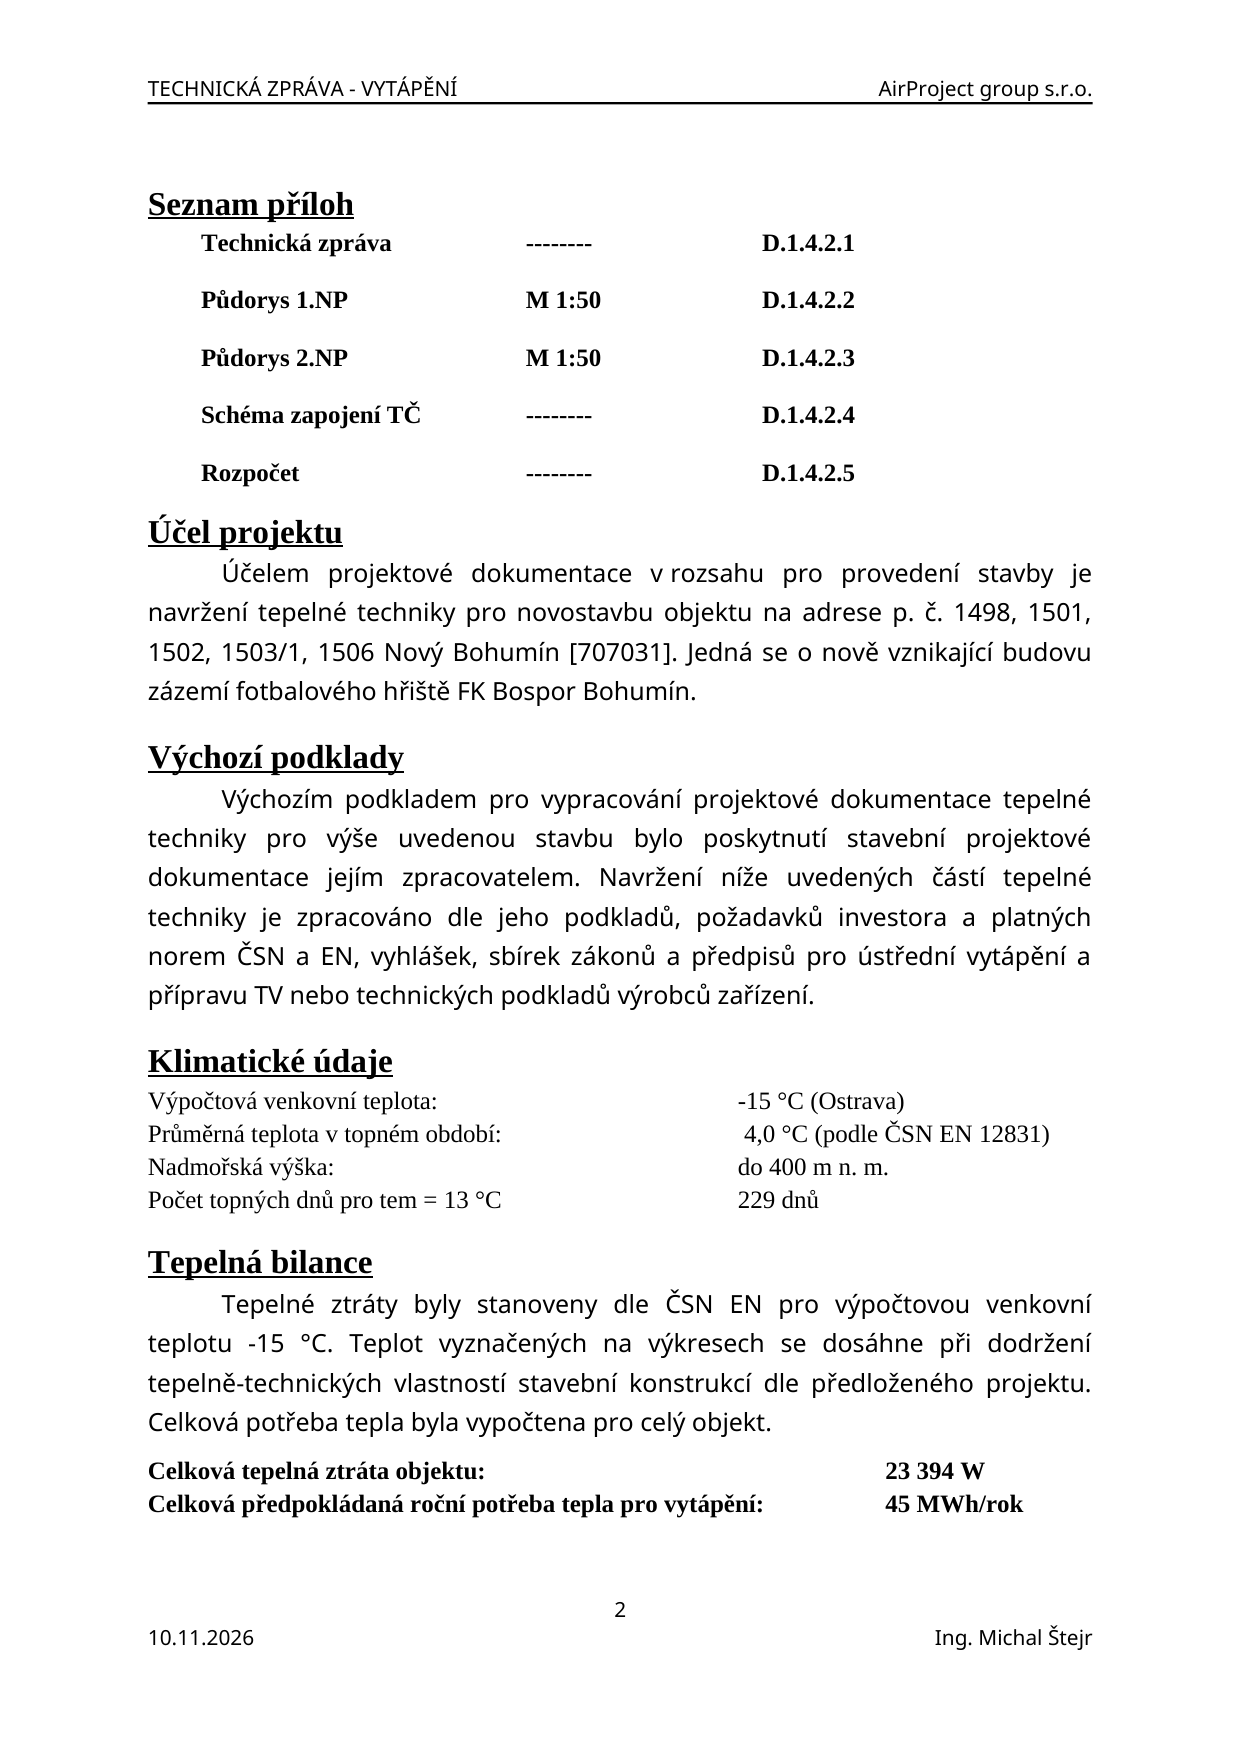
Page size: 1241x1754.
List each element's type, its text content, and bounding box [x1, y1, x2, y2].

text Schéma zapojení TČ -------- D.1.4.2.4 [148, 401, 1093, 429]
list Tepelné ztráty byly stanoveny dle ČSN EN pro výpočtovou venkovní teplotu -15 °C. Teplot vyznačených na výkresech se dosáhne při dodržení tepelně-technických vlastností stavební konstrukcí dle předloženého projektu. Celková potřeba tepla byla vypočtena pro celý objekt. [148, 1287, 1093, 1438]
text Nadmořská výška: do 400 m n. m. [148, 1152, 1093, 1181]
list Účelem projektové dokumentace v rozsahu pro provedení stavby je navržení tepelné techniky pro novostavbu objektu na adrese p. č. 1498, 1501, 1502, 1503/1, 1506 Nový Bohumín [707031]. Jedná se o nově vznikající budovu zázemí fotbalového hřiště FK Bospor Bohumín. [148, 556, 1093, 707]
text Tepelná bilance [148, 1243, 1093, 1281]
text Počet topných dnů pro tem = 13 °C 229 dnů [148, 1185, 1093, 1213]
text Celková tepelná ztráta objektu: 23 394 W [148, 1456, 1093, 1485]
text Účel projektu [148, 512, 1093, 550]
text Průměrná teplota v topném období: 4,0 °C (podle ČSN EN 12831) [148, 1119, 1093, 1147]
text Celková předpokládaná roční potřeba tepla pro vytápění: 45 MWh/rok [148, 1489, 1093, 1518]
text Rozpočet -------- D.1.4.2.5 [148, 458, 1093, 487]
text Klimatické údaje [148, 1042, 1093, 1080]
text Půdorys 1.NP M 1:50 D.1.4.2.2 [148, 286, 1093, 314]
text Seznam příloh [148, 184, 1093, 222]
text Technická zpráva -------- D.1.4.2.1 [148, 228, 1093, 257]
text Výchozí podklady [148, 738, 1093, 776]
list Výchozím podkladem pro vypracování projektové dokumentace tepelné techniky pro výše uvedenou stavbu bylo poskytnutí stavební projektové dokumentace jejím zpracovatelem. Navržení níže uvedených částí tepelné techniky je zpracováno dle jeho podkladů, požadavků investora a platných norem ČSN a EN, vyhlášek, sbírek zákonů a předpisů pro ústřední vytápění a přípravu TV nebo technických podkladů výrobců zařízení. [148, 782, 1093, 1012]
text Výpočtová venkovní teplota: -15 °C (Ostrava) [148, 1086, 1093, 1114]
text Půdorys 2.NP M 1:50 D.1.4.2.3 [148, 343, 1093, 372]
